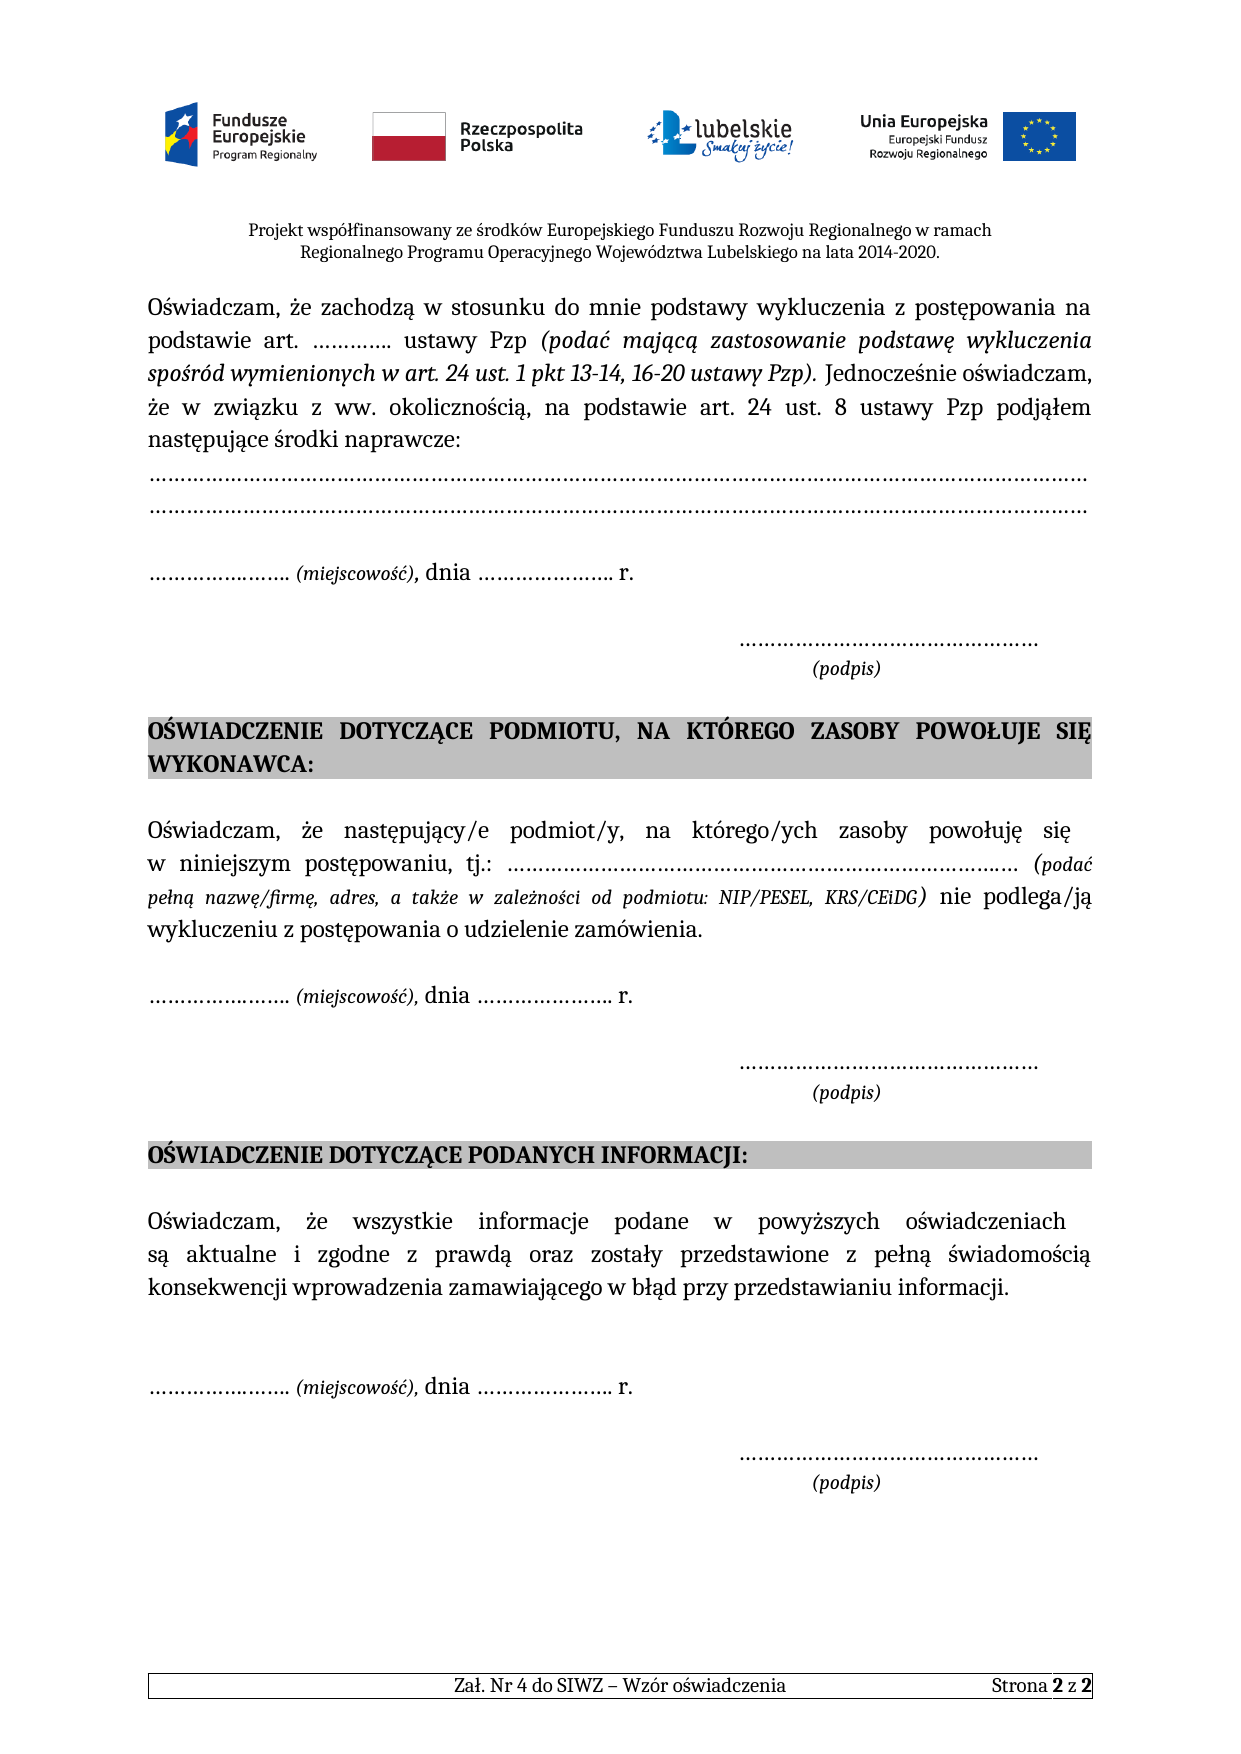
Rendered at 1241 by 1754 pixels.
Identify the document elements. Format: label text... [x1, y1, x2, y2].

text OŚWIADCZENIE DOTYCZĄCE PODANYCH INFORMACJI: [148, 1141, 1092, 1169]
text (podpis) [738, 657, 1092, 681]
text ………………………………………… [148, 623, 1092, 652]
text …………….……. (miejscowość), dnia …………………. r. [148, 557, 1092, 586]
text Oświadczam, że wszystkie informacje podane w powyższych oświadczeniach są aktualne i zgodne z prawdą oraz zostały przedstawione z pełną świadomością konsekwencji wprowadzenia zamawiającego w błąd przy przedstawianiu informacji. [148, 1207, 1092, 1302]
text ………………………………………… [148, 1047, 1092, 1076]
text Oświadczam, że następujący/e podmiot/y, na którego/ych zasoby powołuję się w niniejszym postępowaniu, tj.: …………………………………………………………………….… (podać pełną nazwę/firmę, adres, a także w zależności od podmiotu: NIP/PESEL, KRS/CEiDG) nie podlega/ją wykluczeniu z postępowania o udzielenie zamówienia. [148, 816, 1092, 944]
text ………………………………………………………………………………………………………………………………………………………………………………………………………………………………………………………………………… [148, 458, 1092, 520]
text ………………………………………… [148, 1438, 1092, 1467]
picture [147, 44, 1092, 220]
text …………….……. (miejscowość), dnia …………………. r. [148, 981, 1092, 1010]
text OŚWIADCZENIE DOTYCZĄCE PODMIOTU, NA KTÓREGO ZASOBY POWOŁUJE SIĘ WYKONAWCA: [148, 717, 1092, 779]
text Oświadczam, że zachodzą w stosunku do mnie podstawy wykluczenia z postępowania na podstawie art. …………. ustawy Pzp (podać mającą zastosowanie podstawę wykluczenia spośród wymienionych w art. 24 ust. 1 pkt 13-14, 16-20 ustawy Pzp). Jednocześnie oświadczam, że w związku z ww. okolicznością, na podstawie art. 24 ust. 8 ustawy Pzp podjąłem następujące środki naprawcze: [148, 293, 1092, 454]
text (podpis) [738, 1080, 1092, 1104]
text …………….……. (miejscowość), dnia …………………. r. [148, 1372, 1092, 1401]
text (podpis) [738, 1471, 1092, 1495]
